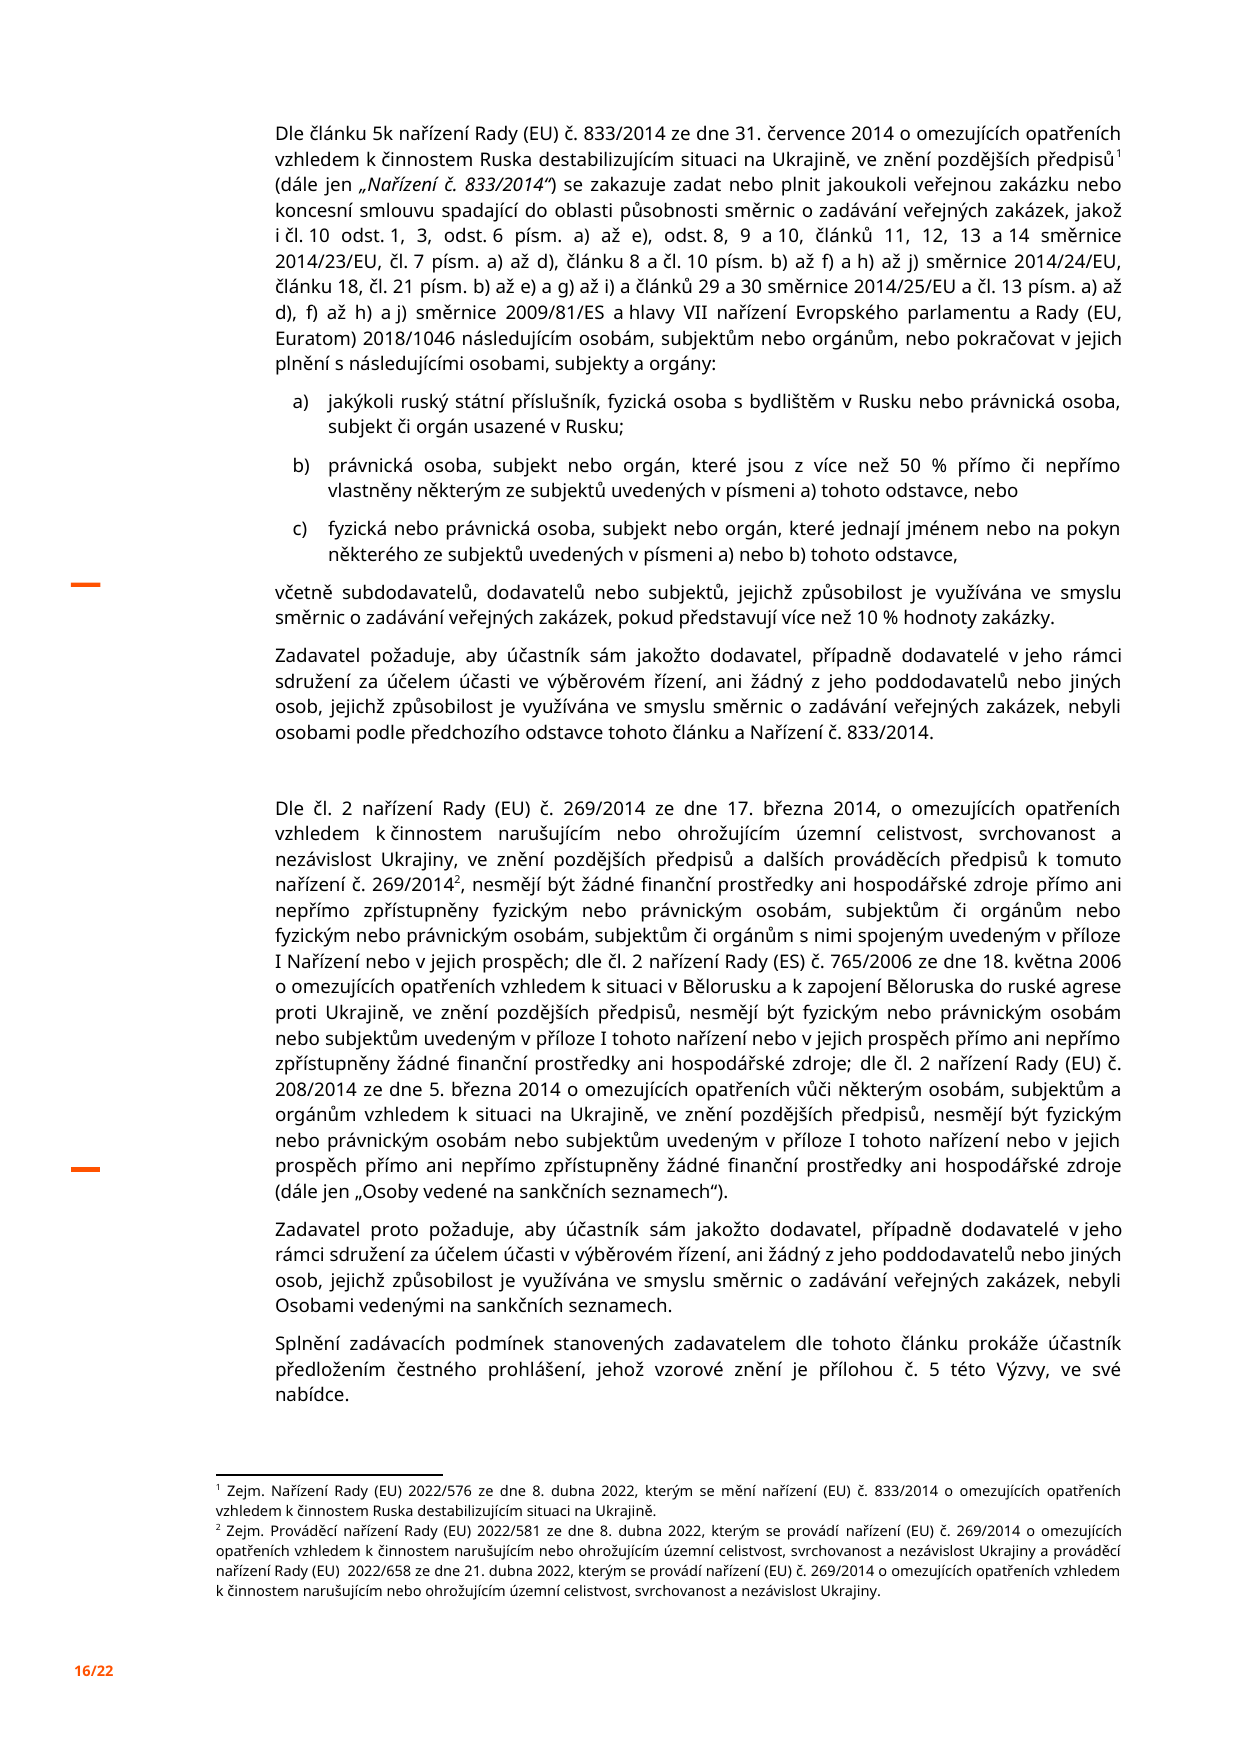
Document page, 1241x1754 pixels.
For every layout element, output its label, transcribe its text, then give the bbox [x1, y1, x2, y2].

list fyzická nebo právnická osoba, subjekt nebo orgán, které jednají jménem nebo na pokyn některého ze subjektů uvedených v písmeni a) nebo b) tohoto odstavce, [292, 515, 1122, 566]
text Dle čl. 2 nařízení Rady (EU) č. 269/2014 ze dne 17. března 2014, o omezujících opatřeních vzhledem k činnostem narušujícím nebo ohrožujícím územní celistvost, svrchovanost a nezávislost Ukrajiny, ve znění pozdějších předpisů a dalších prováděcích předpisů k tomuto nařízení č. 269/2014, nesmějí být žádné finanční prostředky ani hospodářské zdroje přímo ani nepřímo zpřístupněny fyzickým nebo právnickým osobám, subjektům či orgánům nebo fyzickým nebo právnickým osobám, subjektům či orgánům s nimi spojeným uvedeným v příloze I Nařízení nebo v jejich prospěch; dle čl. 2 nařízení Rady (ES) č. 765/2006 ze dne 18. května 2006 o omezujících opatřeních vzhledem k situaci v Bělorusku a k zapojení Běloruska do ruské agrese proti Ukrajině, ve znění pozdějších předpisů, nesmějí být fyzickým nebo právnickým osobám nebo subjektům uvedeným v příloze I tohoto nařízení nebo v jejich prospěch přímo ani nepřímo zpřístupněny žádné finanční prostředky ani hospodářské zdroje; dle čl. 2 nařízení Rady (EU) č. 208/2014 ze dne 5. března 2014 o omezujících opatřeních vůči některým osobám, subjektům a orgánům vzhledem k situaci na Ukrajině, ve znění pozdějších předpisů, nesmějí být fyzickým nebo právnickým osobám nebo subjektům uvedeným v příloze I tohoto nařízení nebo v jejich prospěch přímo ani nepřímo zpřístupněny žádné finanční prostředky ani hospodářské zdroje (dále jen „Osoby vedené na sankčních seznamech“). [275, 795, 1122, 974]
list právnická osoba, subjekt nebo orgán, které jsou z více než 50 % přímo či nepřímo vlastněny některým ze subjektů uvedených v písmeni a) tohoto odstavce, nebo [292, 452, 1122, 503]
text Splnění zadávacích podmínek stanovených zadavatelem dle tohoto článku prokáže účastník předložením čestného prohlášení, jehož vzorové znění je přílohou č. 5 této Výzvy, ve své nabídce. [275, 1331, 1122, 1407]
text Dle článku 5k nařízení Rady (EU) č. 833/2014 ze dne 31. července 2014 o omezujících opatřeních vzhledem k činnostem Ruska destabilizujícím situaci na Ukrajině, ve znění pozdějších předpisů (dále jen „Nařízení č. 833/2014“) se zakazuje zadat nebo plnit jakoukoli veřejnou zakázku nebo koncesní smlouvu spadající do oblasti působnosti směrnic o zadávání veřejných zakázek, jakož i čl. 10 odst. 1, 3, odst. 6 písm. a) až e), odst. 8, 9 a 10, článků 11, 12, 13 a 14 směrnice 2014/23/EU, čl. 7 písm. a) až d), článku 8 a čl. 10 písm. b) až f) a h) až j) směrnice 2014/24/EU, článku 18, čl. 21 písm. b) až e) a g) až i) a článků 29 a 30 směrnice 2014/25/EU a čl. 13 písm. a) až d), f) až h) a j) směrnice 2009/81/ES a hlavy VII nařízení Evropského parlamentu a Rady (EU, Euratom) 2018/1046 následujícím osobám, subjektům nebo orgánům, nebo pokračovat v jejich plnění s následujícími osobami, subjekty a orgány: [275, 121, 1122, 376]
text Zadavatel požaduje, aby účastník sám jakožto dodavatel, případně dodavatelé v jeho rámci sdružení za účelem účasti ve výběrovém řízení, ani žádný z jeho poddodavatelů nebo jiných osob, jejichž způsobilost je využívána ve smyslu směrnic o zadávání veřejných zakázek, nebyli osobami podle předchozího odstavce tohoto článku a Nařízení č. 833/2014. [275, 642, 1122, 744]
text včetně subdodavatelů, dodavatelů nebo subjektů, jejichž způsobilost je využívána ve smyslu směrnic o zadávání veřejných zakázek, pokud představují více než 10 % hodnoty zakázky. [275, 579, 1122, 630]
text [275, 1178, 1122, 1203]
list jakýkoli ruský státní příslušník, fyzická osoba s bydlištěm v Rusku nebo právnická osoba, subjekt či orgán usazené v Rusku; [292, 388, 1122, 439]
text Zadavatel proto požaduje, aby účastník sám jakožto dodavatel, případně dodavatelé v jeho rámci sdružení za účelem účasti v výběrovém řízení, ani žádný z jeho poddodavatelů nebo jiných osob, jejichž způsobilost je využívána ve smyslu směrnic o zadávání veřejných zakázek, nebyli Osobami vedenými na sankčních seznamech. [275, 1216, 1122, 1318]
